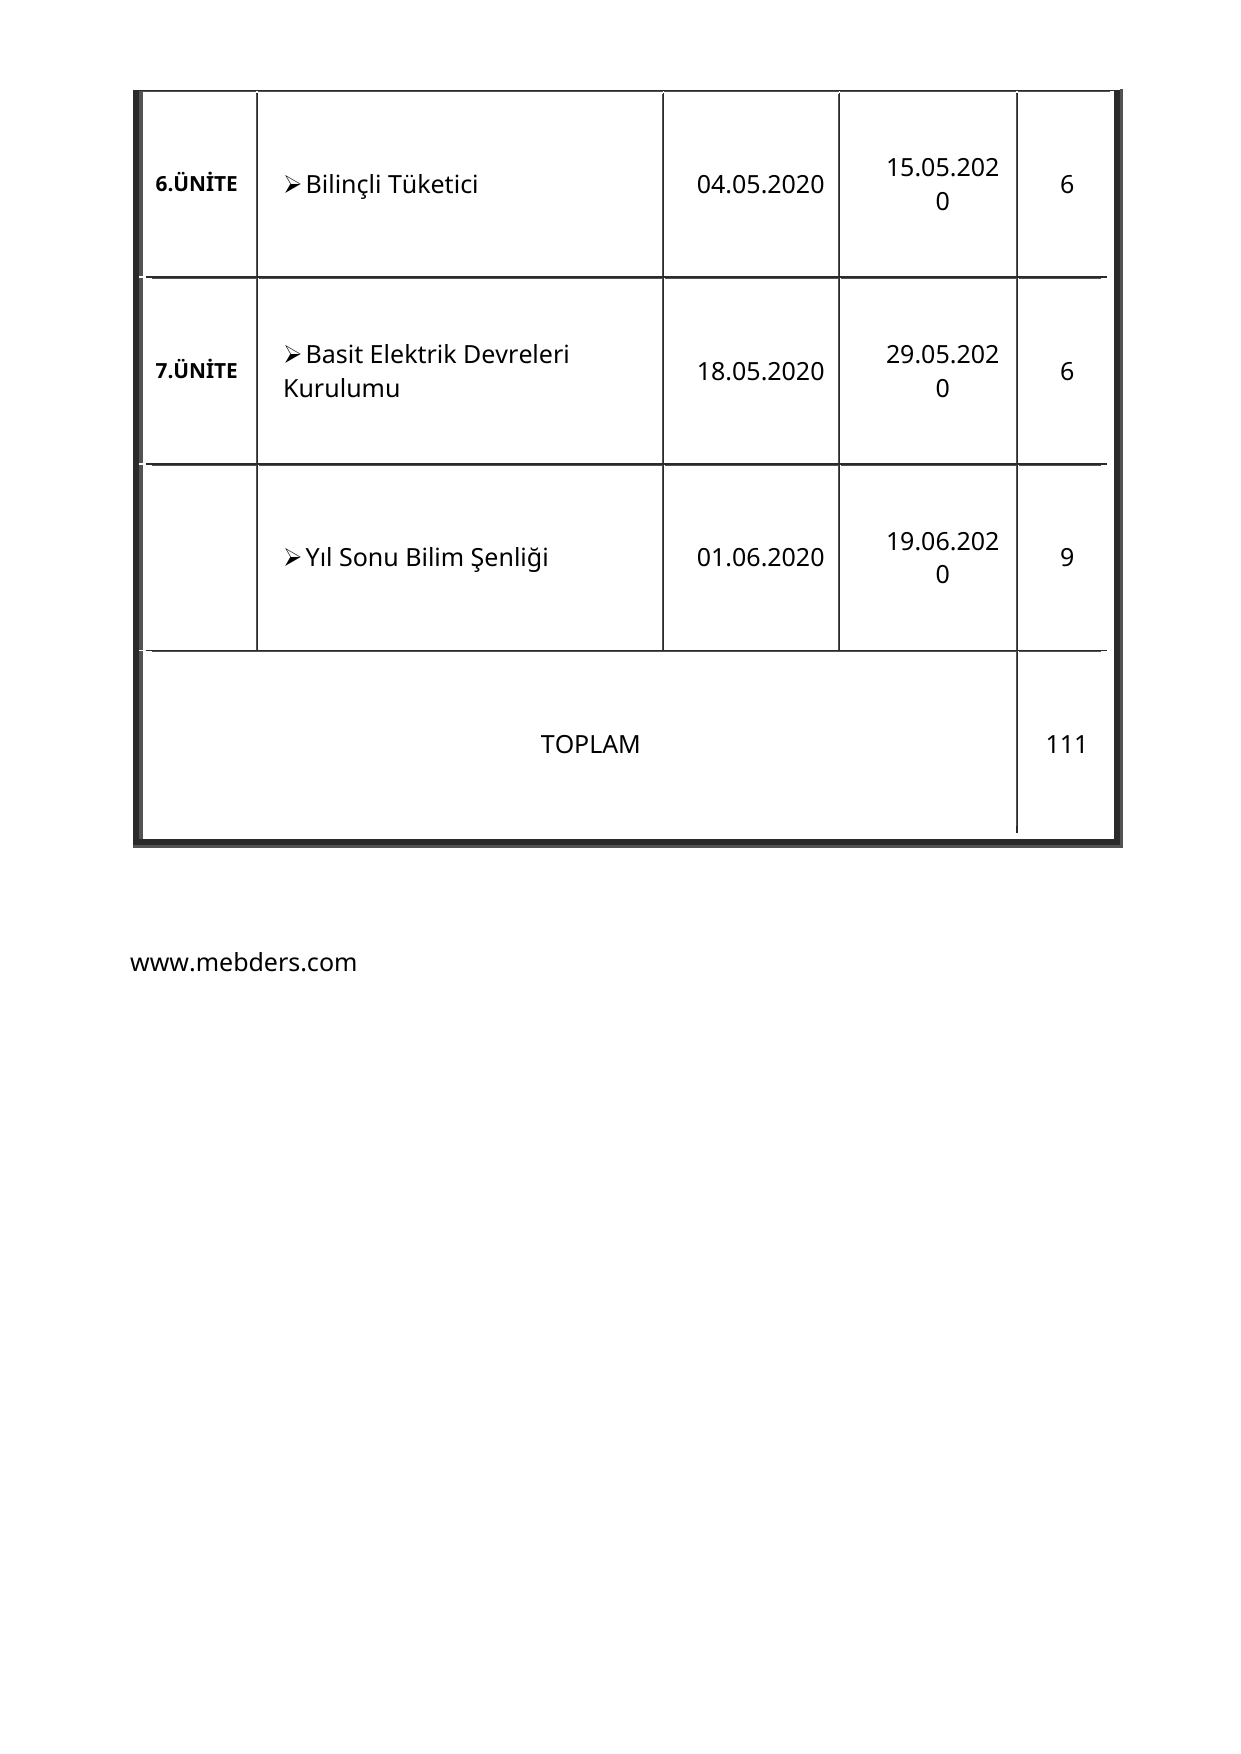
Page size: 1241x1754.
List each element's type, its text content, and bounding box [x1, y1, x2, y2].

table_cell 6 [1019, 275, 1114, 462]
table_cell 9 [1019, 462, 1114, 649]
table_cell Bilinçli Tüketici [258, 92, 663, 275]
table_cell 18.05.2020 [665, 279, 838, 462]
table_cell 7.ÜNİTE [139, 275, 256, 462]
table_cell 111 [1017, 649, 1114, 836]
table_cell TOPLAM [139, 649, 1017, 836]
table_cell 6.ÜNİTE [143, 91, 257, 275]
table_cell 04.05.2020 [663, 91, 839, 275]
table_cell 15.05.2020 [840, 91, 1017, 275]
table_cell 19.06.2020 [841, 466, 1016, 649]
text www.mebders.com [130, 945, 1110, 979]
table_cell Yıl Sonu Bilim Şenliği [259, 466, 662, 649]
table_cell 01.06.2020 [665, 466, 838, 649]
table_cell 29.05.2020 [841, 279, 1016, 462]
table_cell Basit Elektrik Devreleri Kurulumu [259, 279, 662, 462]
table_cell [139, 462, 256, 649]
table_cell 6 [1018, 92, 1110, 275]
